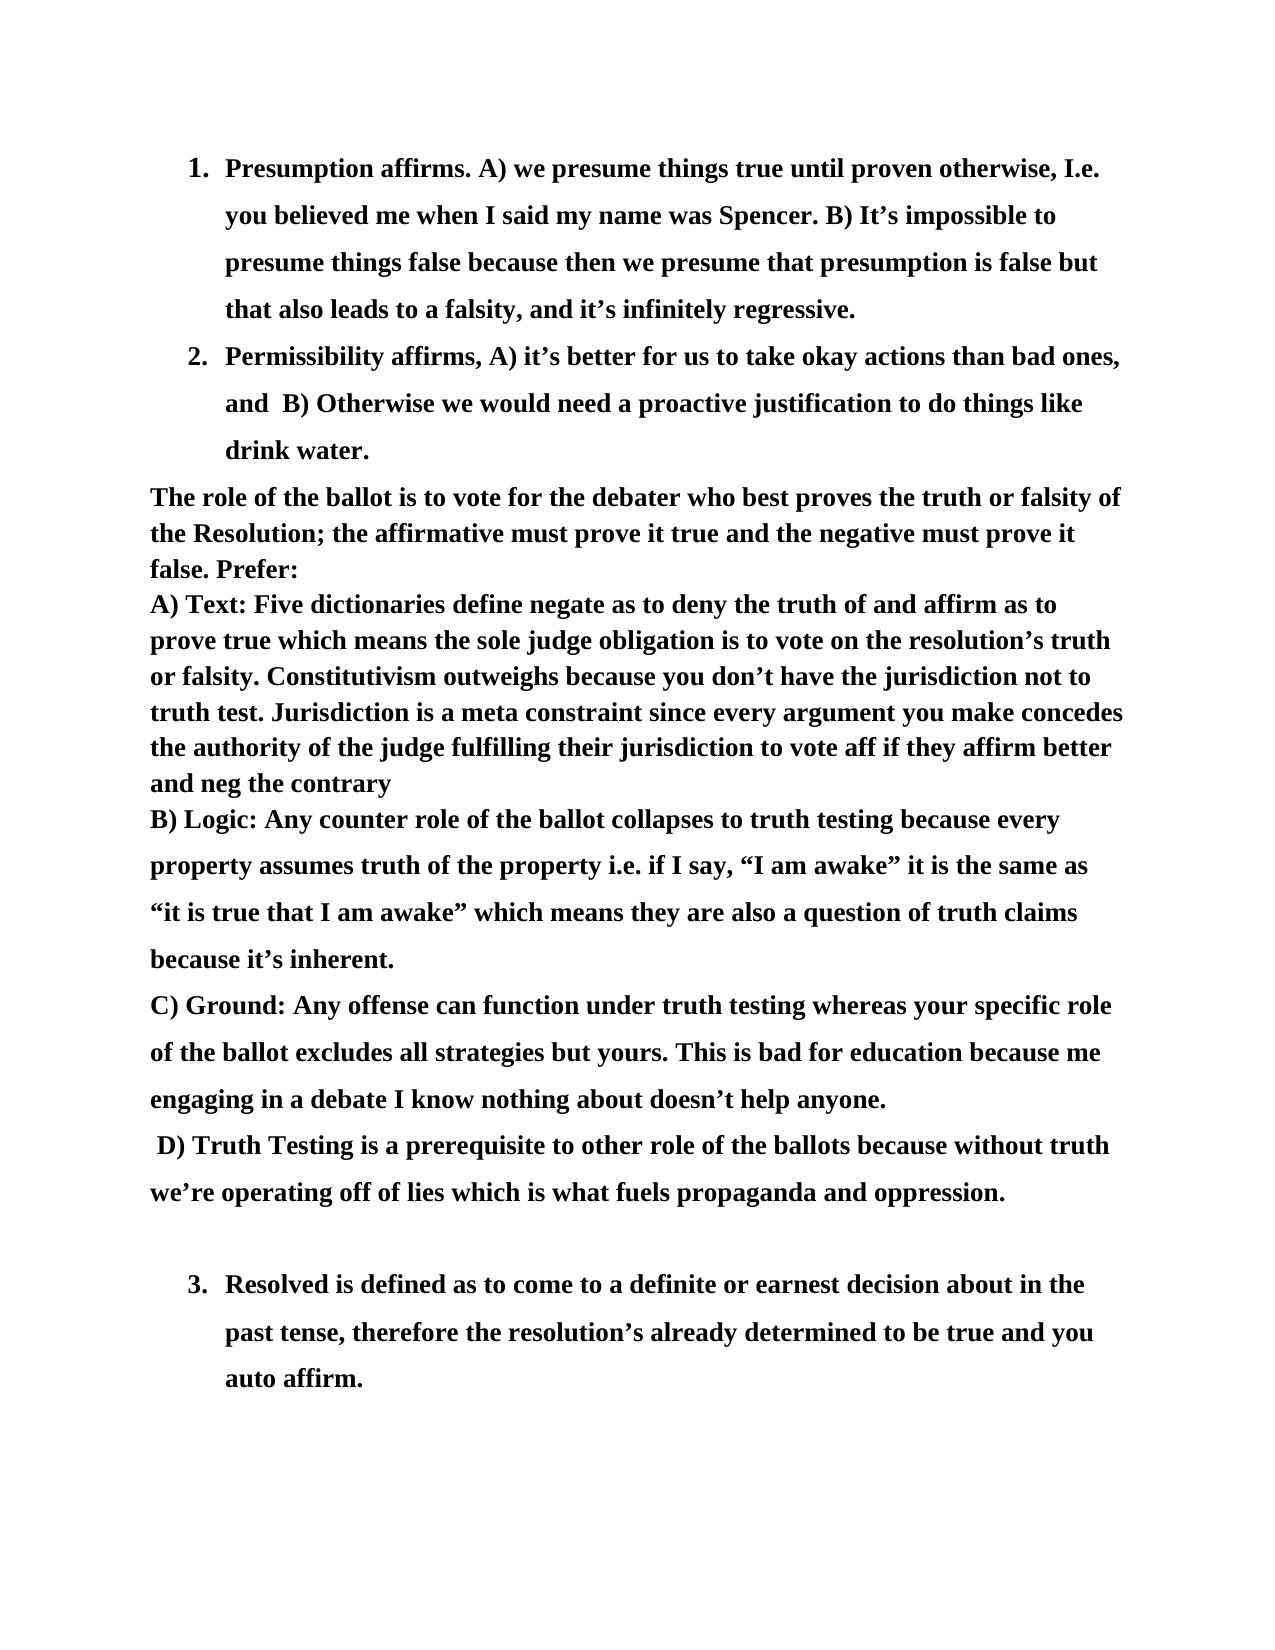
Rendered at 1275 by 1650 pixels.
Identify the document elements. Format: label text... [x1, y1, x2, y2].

text D) Truth Testing is a prerequisite to other role of the ballots because without truth we’re operating off of lies which is what fuels propaganda and oppression. [150, 1129, 1125, 1207]
text C) Ground: Any offense can function under truth testing whereas your specific role of the ballot excludes all strategies but yours. This is bad for education because me engaging in a debate I know nothing about doesn’t help anyone. [150, 989, 1125, 1114]
text B) Logic: Any counter role of the ballot collapses to truth testing because every property assumes truth of the property i.e. if I say, “I am awake” it is the same as “it is true that I am awake” which means they are also a question of truth claims because it’s inherent. [150, 803, 1125, 974]
text A) Text: Five dictionaries define negate as to deny the truth of and affirm as to prove true which means the sole judge obligation is to vote on the resolution’s truth or falsity. Constitutivism outweighs because you don’t have the jurisdiction not to truth test. Jurisdiction is a meta constraint since every argument you make concedes the authority of the judge fulfilling their jurisdiction to vote aff if they affirm better and neg the contrary [150, 588, 1125, 798]
list Permissibility affirms, A) it’s better for us to take okay actions than bad ones, and B) Otherwise we would need a proactive justification to do things like drink water. [187, 340, 1125, 465]
list Resolved is defined as to come to a definite or earnest decision about in the past tense, therefore the resolution’s already determined to be true and you auto affirm. [187, 1269, 1125, 1394]
text The role of the ballot is to vote for the debater who best proves the truth or falsity of the Resolution; the affirmative must prove it true and the negative must prove it false. Prefer: [150, 481, 1125, 584]
list Presumption affirms. A) we presume things true until proven otherwise, I.e. you believed me when I said my name was Spencer. B) It’s impossible to presume things false because then we presume that presumption is false but that also leads to a falsity, and it’s infinitely regressive. [187, 150, 1125, 324]
